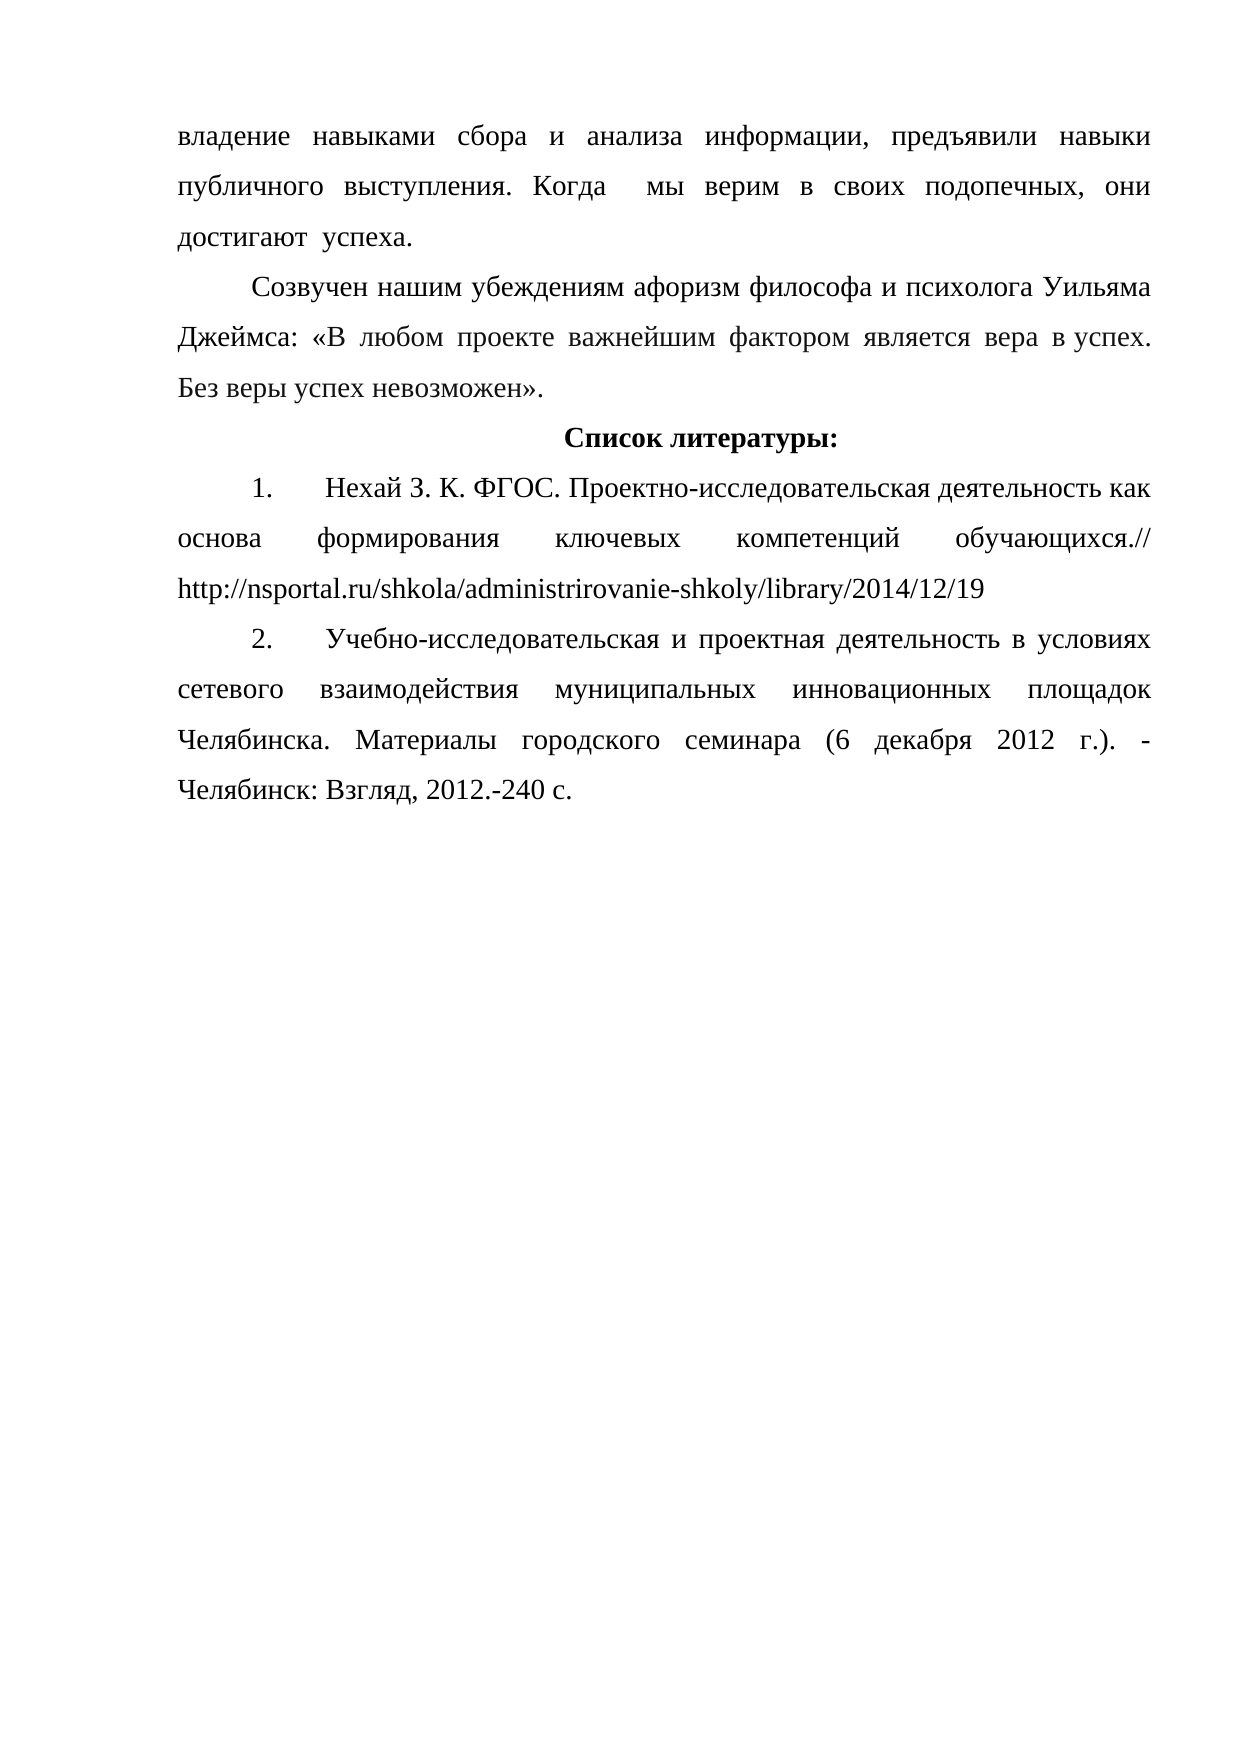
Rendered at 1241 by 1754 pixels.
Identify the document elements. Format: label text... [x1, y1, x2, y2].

text Созвучен нашим убеждениям афоризм философа и психолога Уильяма Джеймса: «В любом проекте важнейшим фактором является вера в успех. Без веры успех невозможен». [177, 269, 1152, 403]
text Список литературы: [177, 420, 1152, 453]
text 1. Нехай З. К. ФГОС. Проектно-исследовательская деятельность как основа формирования ключевых компетенций обучающихся.// http://nsportal.ru/shkola/administrirovanie-shkoly/library/2014/12/19 [177, 470, 1152, 604]
text 2. Учебно-исследовательская и проектная деятельность в условиях сетевого взаимодействия муниципальных инновационных площадок Челябинска. Материалы городского семинара (6 декабря 2012 г.). - Челябинск: Взгляд, 2012.-240 с. [177, 621, 1152, 806]
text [177, 118, 1152, 252]
